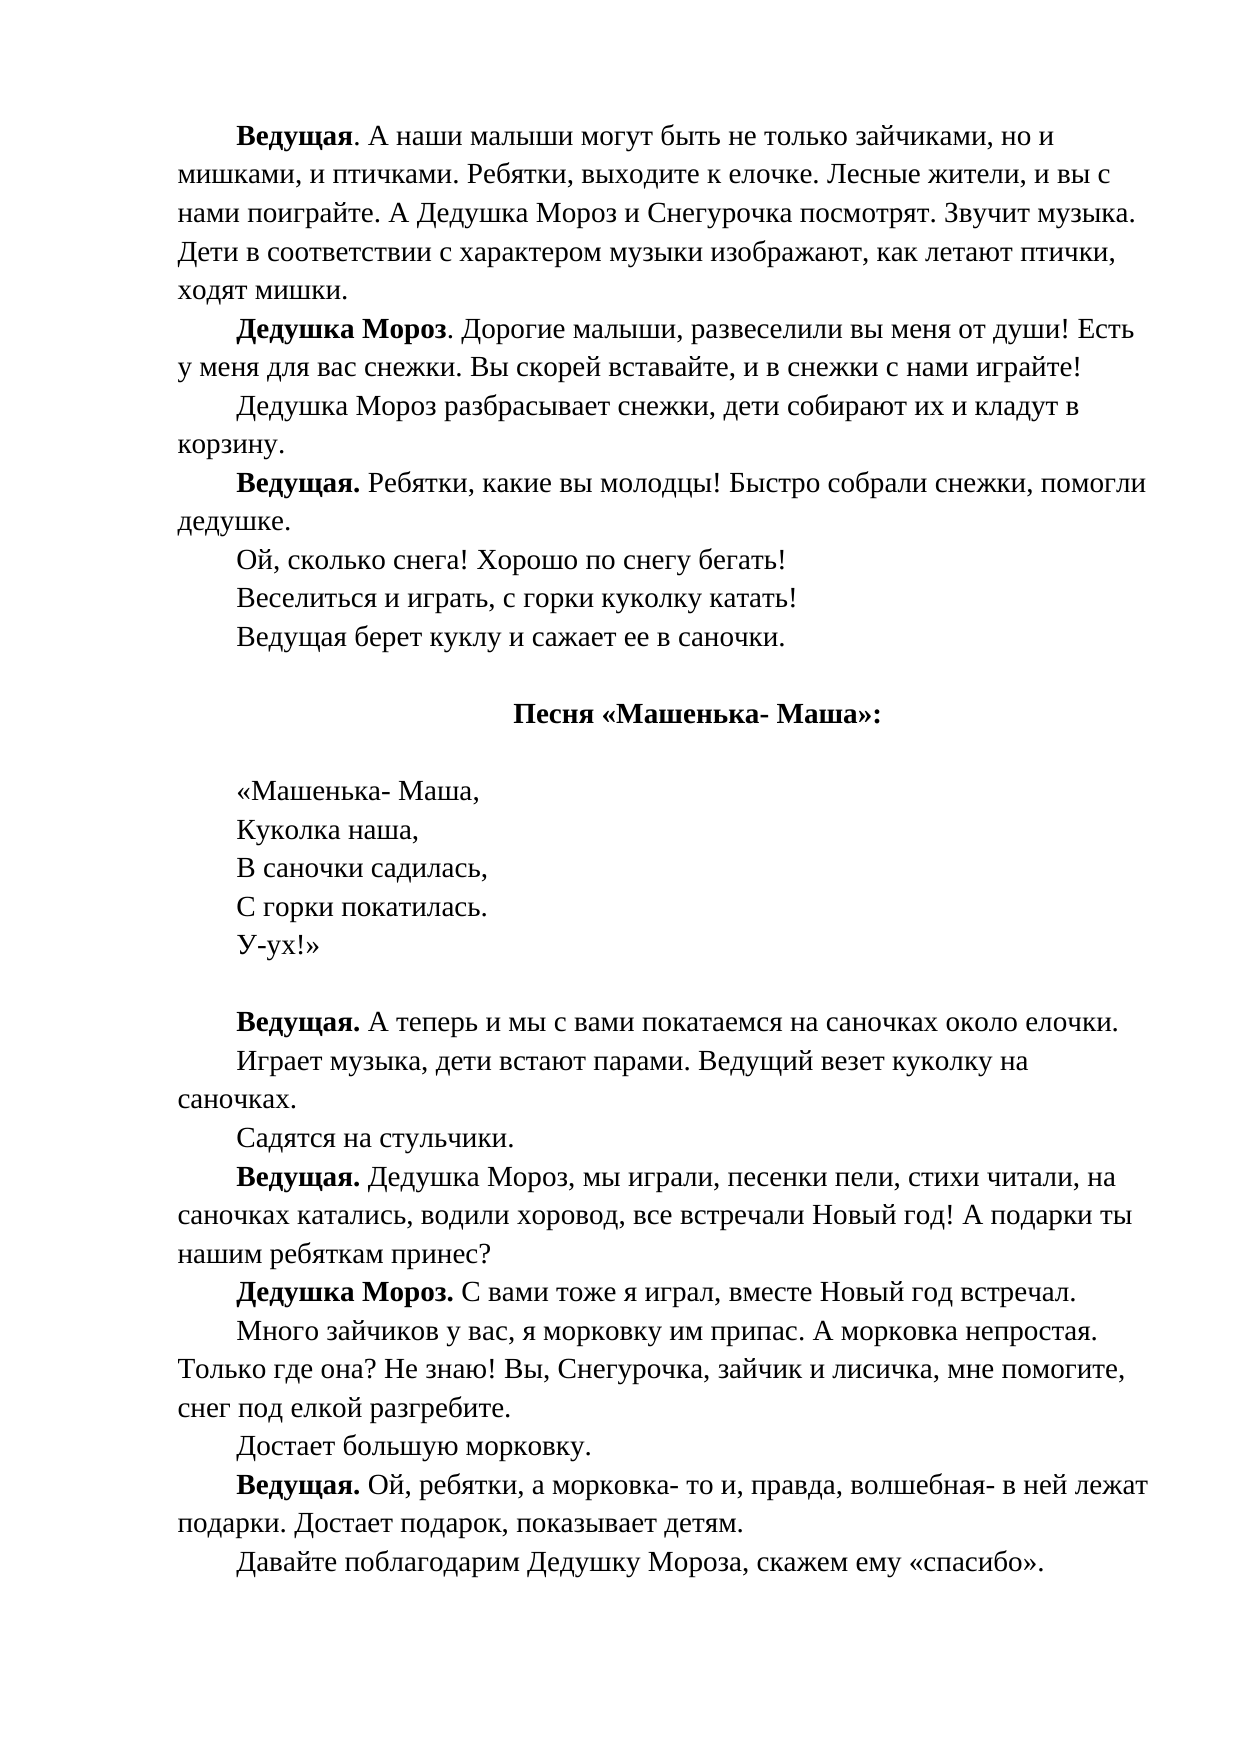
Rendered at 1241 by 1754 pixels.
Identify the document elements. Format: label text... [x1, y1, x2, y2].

text Достает большую морковку. [177, 1428, 1152, 1462]
text «Машенька- Маша, [177, 773, 1152, 807]
text В саночки садилась, [177, 850, 1152, 884]
text Ведущая. А наши малыши могут быть не только зайчиками, но и мишками, и птичками. Ребятки, выходите к елочке. Лесные жители, и вы с нами поиграйте. А Дедушка Мороз и Снегурочка посмотрят. Звучит музыка. Дети в соответствии с характером музыки изображают, как летают птички, ходят мишки. [177, 118, 1152, 306]
text Ведущая. Ой, ребятки, а морковка- то и, правда, волшебная- в ней лежат подарки. Достает подарок, показывает детям. [177, 1467, 1152, 1539]
text Ведущая берет куклу и сажает ее в саночки. [177, 619, 1152, 653]
text Куколка наша, [177, 812, 1152, 845]
text Дедушка Мороз. Дорогие малыши, развеселили вы меня от души! Есть у меня для вас снежки. Вы скорей вставайте, и в снежки с нами играйте! [177, 311, 1152, 383]
text Много зайчиков у вас, я морковку им припас. А морковка непростая. Только где она? Не знаю! Вы, Снегурочка, зайчик и лисичка, мне помогите, снег под елкой разгребите. [177, 1313, 1152, 1423]
text Дедушка Мороз разбрасывает снежки, дети собирают их и кладут в корзину. [177, 388, 1152, 460]
text Играет музыка, дети встают парами. Ведущий везет куколку на саночках. [177, 1043, 1152, 1115]
text Ведущая. Дедушка Мороз, мы играли, песенки пели, стихи читали, на саночках катались, водили хоровод, все встречали Новый год! А подарки ты нашим ребяткам принес? [177, 1159, 1152, 1269]
text Ой, сколько снега! Хорошо по снегу бегать! [177, 542, 1152, 576]
text Давайте поблагодарим Дедушку Мороза, скажем ему «спасибо». [177, 1544, 1152, 1578]
text Ведущая. Ребятки, какие вы молодцы! Быстро собрали снежки, помогли дедушке. [177, 465, 1152, 537]
text Садятся на стульчики. [177, 1120, 1152, 1154]
text Дедушка Мороз. С вами тоже я играл, вместе Новый год встречал. [177, 1274, 1152, 1308]
text Веселиться и играть, с горки куколку катать! [177, 581, 1152, 614]
text У-ух!» [177, 927, 1152, 961]
text Ведущая. А теперь и мы с вами покатаемся на саночках около елочки. [177, 1004, 1152, 1038]
text С горки покатилась. [177, 889, 1152, 922]
text Песня «Машенька- Маша»: [177, 696, 1152, 730]
